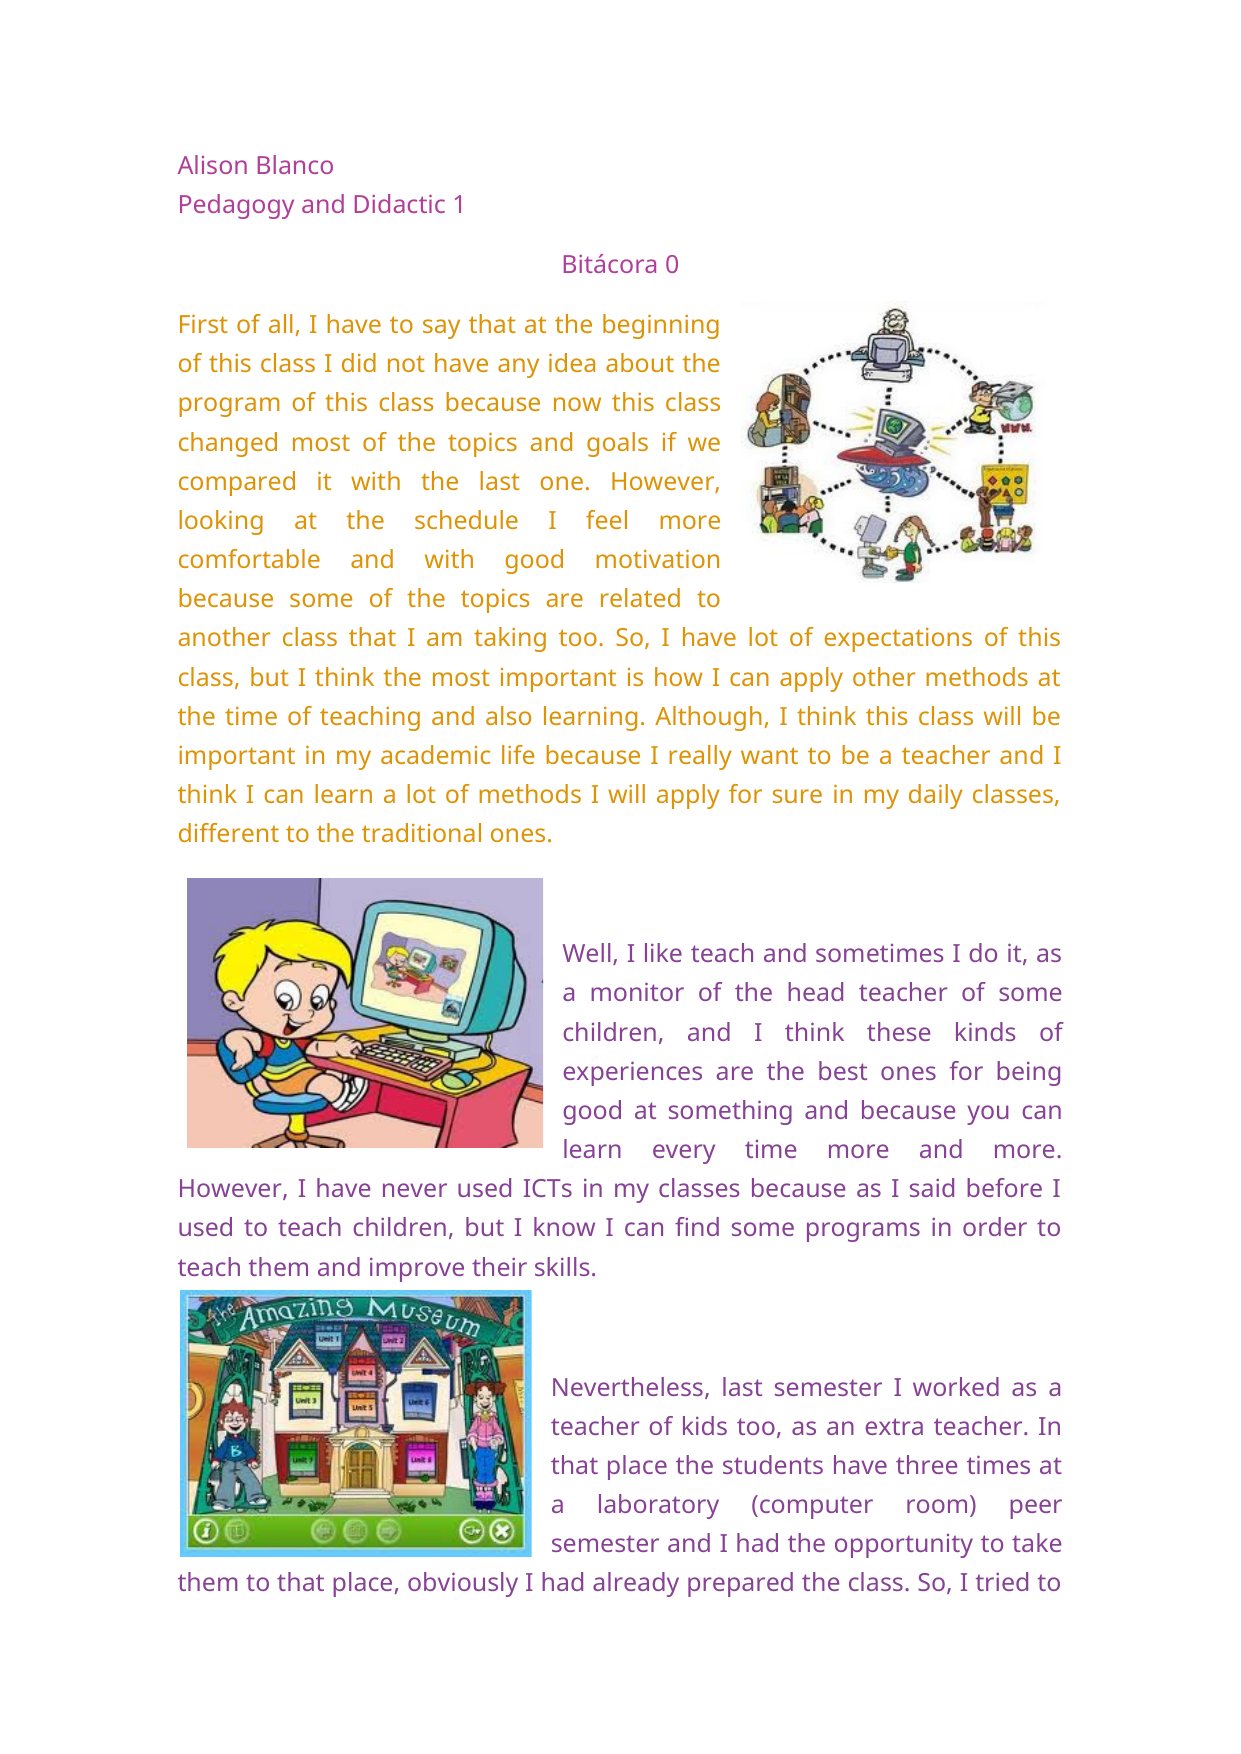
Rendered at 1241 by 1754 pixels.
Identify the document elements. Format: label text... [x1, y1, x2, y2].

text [177, 1369, 1063, 1599]
text Alison Blanco Pedagogy and Didactic 1 [177, 148, 1063, 221]
picture [187, 878, 544, 1148]
picture [180, 1290, 532, 1557]
text Bitácora 0 [177, 247, 1063, 281]
text First of all, I have to say that at the beginning of this class I did not have any idea about the program of this class because now this class changed most of the topics and goals if we compared it with the last one. However, looking at the schedule I feel more comfortable and with good motivation because some of the topics are related to another class that I am taking too. So, I have lot of expectations of this class, but I think the most important is how I can apply other methods at the time of teaching and also learning. Although, I think this class will be important in my academic life because I really want to be a teacher and I think I can learn a lot of methods I will apply for sure in my daily classes, different to the traditional ones. [177, 307, 1063, 850]
picture [740, 301, 1050, 583]
text Well, I like teach and sometimes I do it, as a monitor of the head teacher of some children, and I think these kinds of experiences are the best ones for being good at something and because you can learn every time more and more. However, I have never used ICTs in my classes because as I said before I used to teach children, but I know I can find some programs in order to teach them and improve their skills. [177, 936, 1063, 1283]
